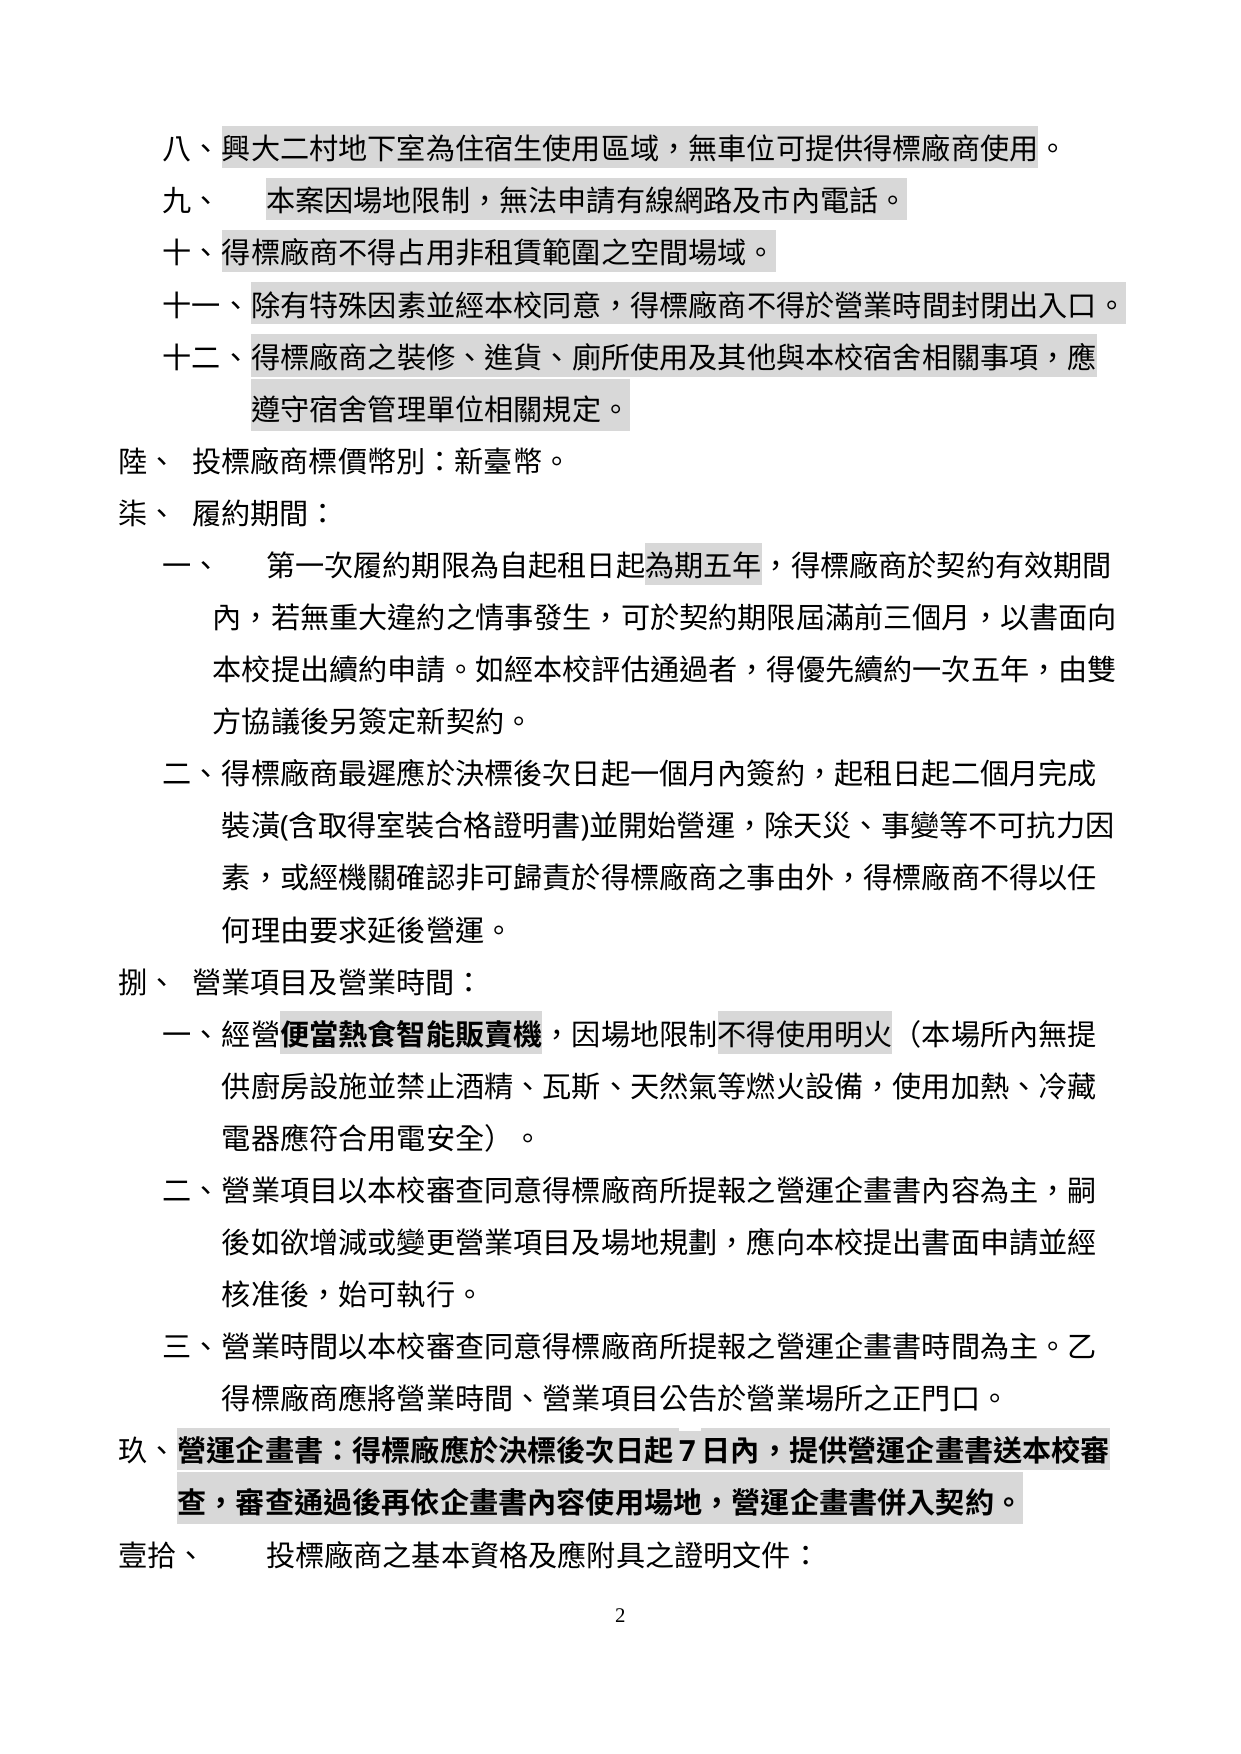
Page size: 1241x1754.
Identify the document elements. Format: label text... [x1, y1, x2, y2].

list 履約期間： [118, 483, 1122, 535]
list 得標廠商不得占用非租賃範圍之空間場域。 [162, 222, 1122, 274]
list 除有特殊因素並經本校同意，得標廠商不得於營業時間封閉出入口。 [162, 274, 1122, 326]
list 本案因場地限制，無法申請有線網路及市內電話。 [162, 170, 1122, 222]
list 得標廠商之裝修、進貨、廁所使用及其他與本校宿舍相關事項，應遵守宿舍管理單位相關規定。 [162, 326, 1122, 431]
list 營業項目及營業時間： [118, 951, 1122, 1003]
list 得標廠商最遲應於決標後次日起一個月內簽約，起租日起二個月完成裝潢(含取得室裝合格證明書)並開始營運，除天災、事變等不可抗力因素，或經機關確認非可歸責於得標廠商之事由外，得標廠商不得以任何理由要求延後營運。 [162, 743, 1122, 951]
list 興大二村地下室為住宿生使用區域，無車位可提供得標廠商使用。 [162, 118, 1122, 170]
list 營運企畫書：得標廠應於決標後次日起7日內，提供營運企畫書送本校審查，審查通過後再依企畫書內容使用場地，營運企畫書併入契約。 [118, 1420, 1122, 1524]
list 營業項目以本校審查同意得標廠商所提報之營運企畫書內容為主，嗣後如欲增減或變更營業項目及場地規劃，應向本校提出書面申請並經核准後，始可執行。 [162, 1160, 1122, 1316]
list 經營便當熱食智能販賣機，因場地限制不得使用明火（本場所內無提供廚房設施並禁止酒精、瓦斯、天然氣等燃火設備，使用加熱、冷藏電器應符合用電安全）。 [162, 1003, 1122, 1160]
list 投標廠商標價幣別：新臺幣。 [118, 431, 1122, 483]
list 第一次履約期限為自起租日起為期五年，得標廠商於契約有效期間內，若無重大違約之情事發生，可於契約期限屆滿前三個月，以書面向本校提出續約申請。如經本校評估通過者，得優先續約一次五年，由雙方協議後另簽定新契約。 [162, 535, 1122, 743]
list 營業時間以本校審查同意得標廠商所提報之營運企畫書時間為主。乙得標廠商應將營業時間、營業項目公告於營業場所之正門口。 [162, 1316, 1122, 1420]
list 投標廠商之基本資格及應附具之證明文件： [118, 1524, 1122, 1576]
